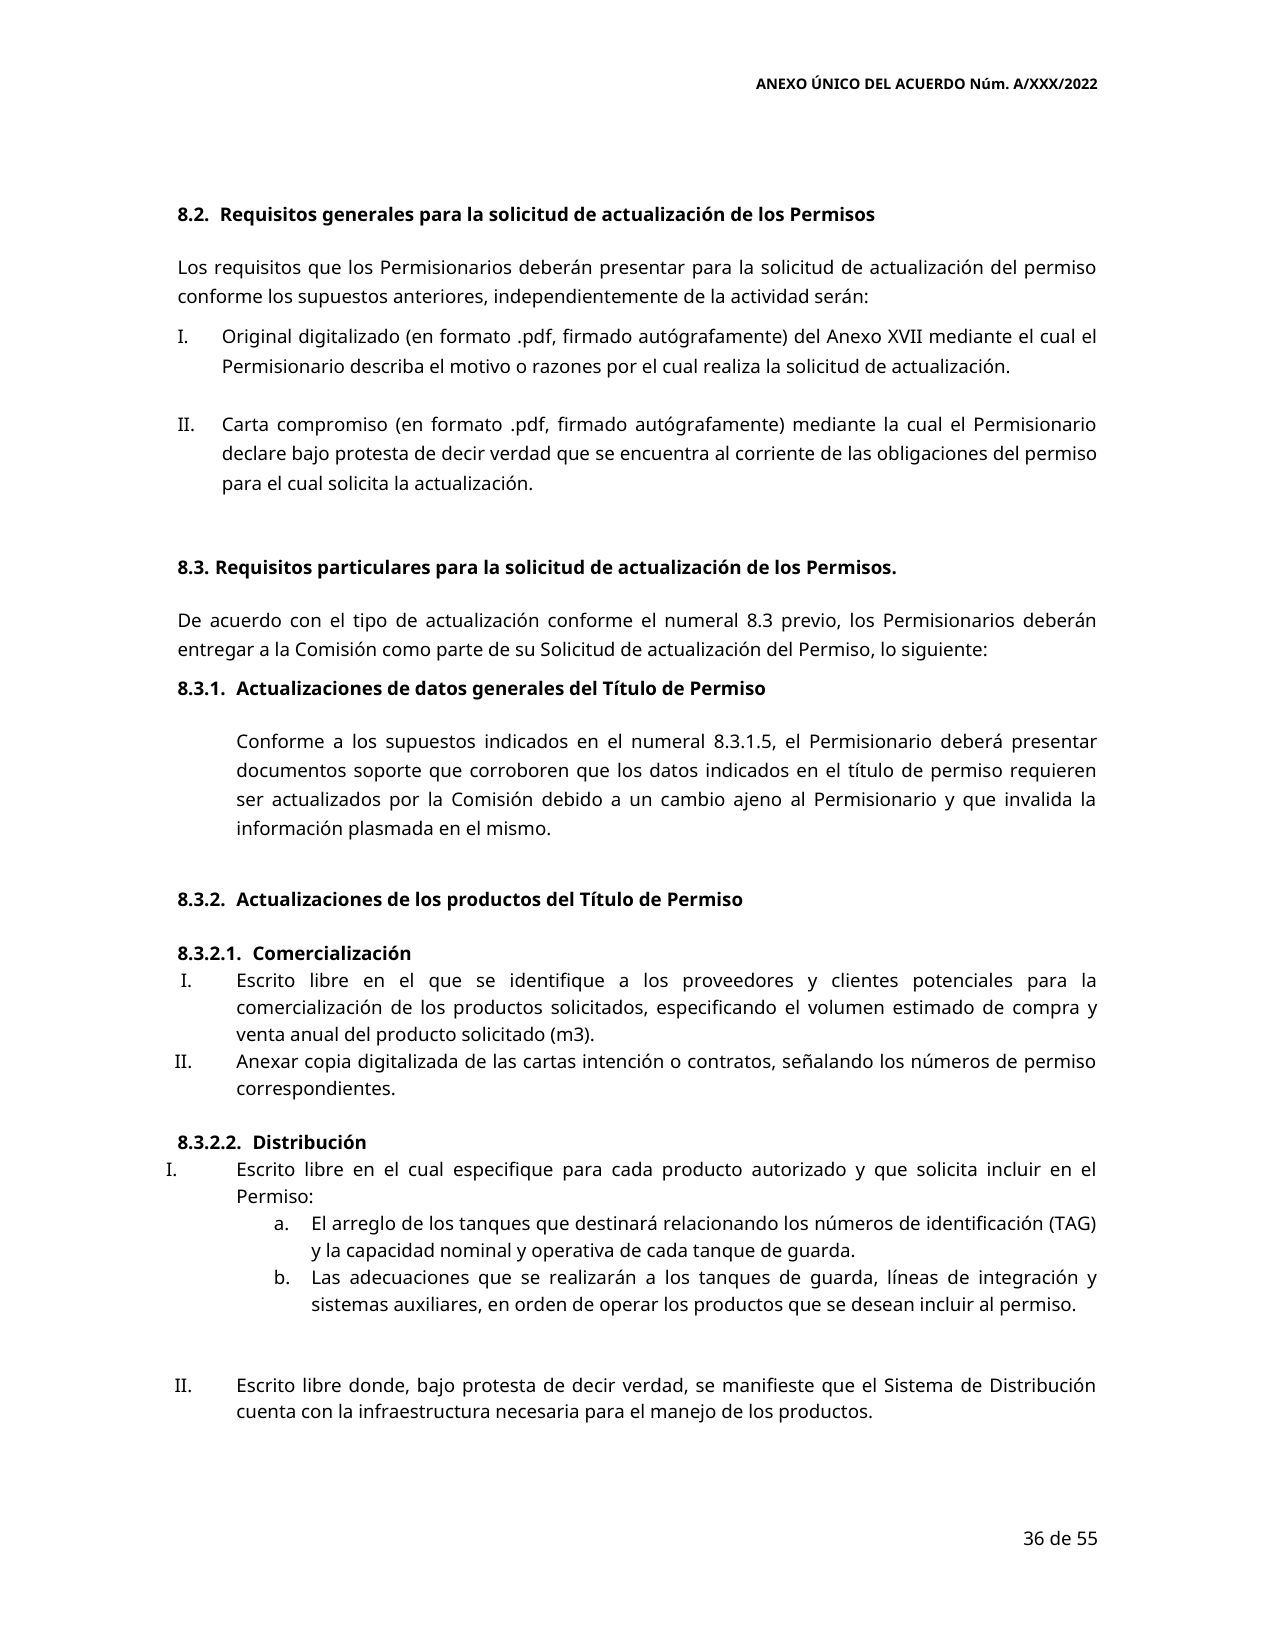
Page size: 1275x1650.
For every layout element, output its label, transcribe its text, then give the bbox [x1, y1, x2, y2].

text Los requisitos que los Permisionarios deberán presentar para la solicitud de actualización del permiso conforme los supuestos anteriores, independientemente de la actividad serán: [177, 254, 1098, 309]
list Las adecuaciones que se realizarán a los tanques de guarda, líneas de integración y sistemas auxiliares, en orden de operar los productos que se desean incluir al permiso. [274, 1262, 1098, 1316]
list Actualizaciones de los productos del Título de Permiso [177, 885, 1098, 912]
list Actualizaciones de datos generales del Título de Permiso [177, 674, 1098, 701]
list Original digitalizado (en formato .pdf, firmado autógrafamente) del Anexo XVII mediante el cual el Permisionario describa el motivo o razones por el cual realiza la solicitud de actualización. [177, 324, 1098, 378]
subtitle Requisitos particulares para la solicitud de actualización de los Permisos. [177, 554, 1098, 579]
list Carta compromiso (en formato .pdf, firmado autógrafamente) mediante la cual el Permisionario declare bajo protesta de decir verdad que se encuentra al corriente de las obligaciones del permiso para el cual solicita la actualización. [177, 411, 1098, 496]
subtitle Requisitos generales para la solicitud de actualización de los Permisos [177, 202, 1098, 227]
text Conforme a los supuestos indicados en el numeral 8.3.1.5, el Permisionario deberá presentar documentos soporte que corroboren que los datos indicados en el título de permiso requieren ser actualizados por la Comisión debido a un cambio ajeno al Permisionario y que invalida la información plasmada en el mismo. [236, 728, 1098, 841]
list Escrito libre en el cual especifique para cada producto autorizado y que solicita incluir en el Permiso: [177, 1154, 1098, 1208]
text De acuerdo con el tipo de actualización conforme el numeral 8.3 previo, los Permisionarios deberán entregar a la Comisión como parte de su Solicitud de actualización del Permiso, lo siguiente: [177, 607, 1098, 662]
list Escrito libre en el que se identifique a los proveedores y clientes potenciales para la comercialización de los productos solicitados, especificando el volumen estimado de compra y venta anual del producto solicitado (m3). [192, 966, 1098, 1047]
list Distribución [177, 1128, 1098, 1154]
list El arreglo de los tanques que destinará relacionando los números de identificación (TAG) y la capacidad nominal y operativa de cada tanque de guarda. [274, 1208, 1098, 1262]
list Escrito libre donde, bajo protesta de decir verdad, se manifieste que el Sistema de Distribución cuenta con la infraestructura necesaria para el manejo de los productos. [192, 1370, 1098, 1424]
list Anexar copia digitalizada de las cartas intención o contratos, señalando los números de permiso correspondientes. [192, 1047, 1098, 1101]
list Comercialización [177, 939, 1098, 966]
